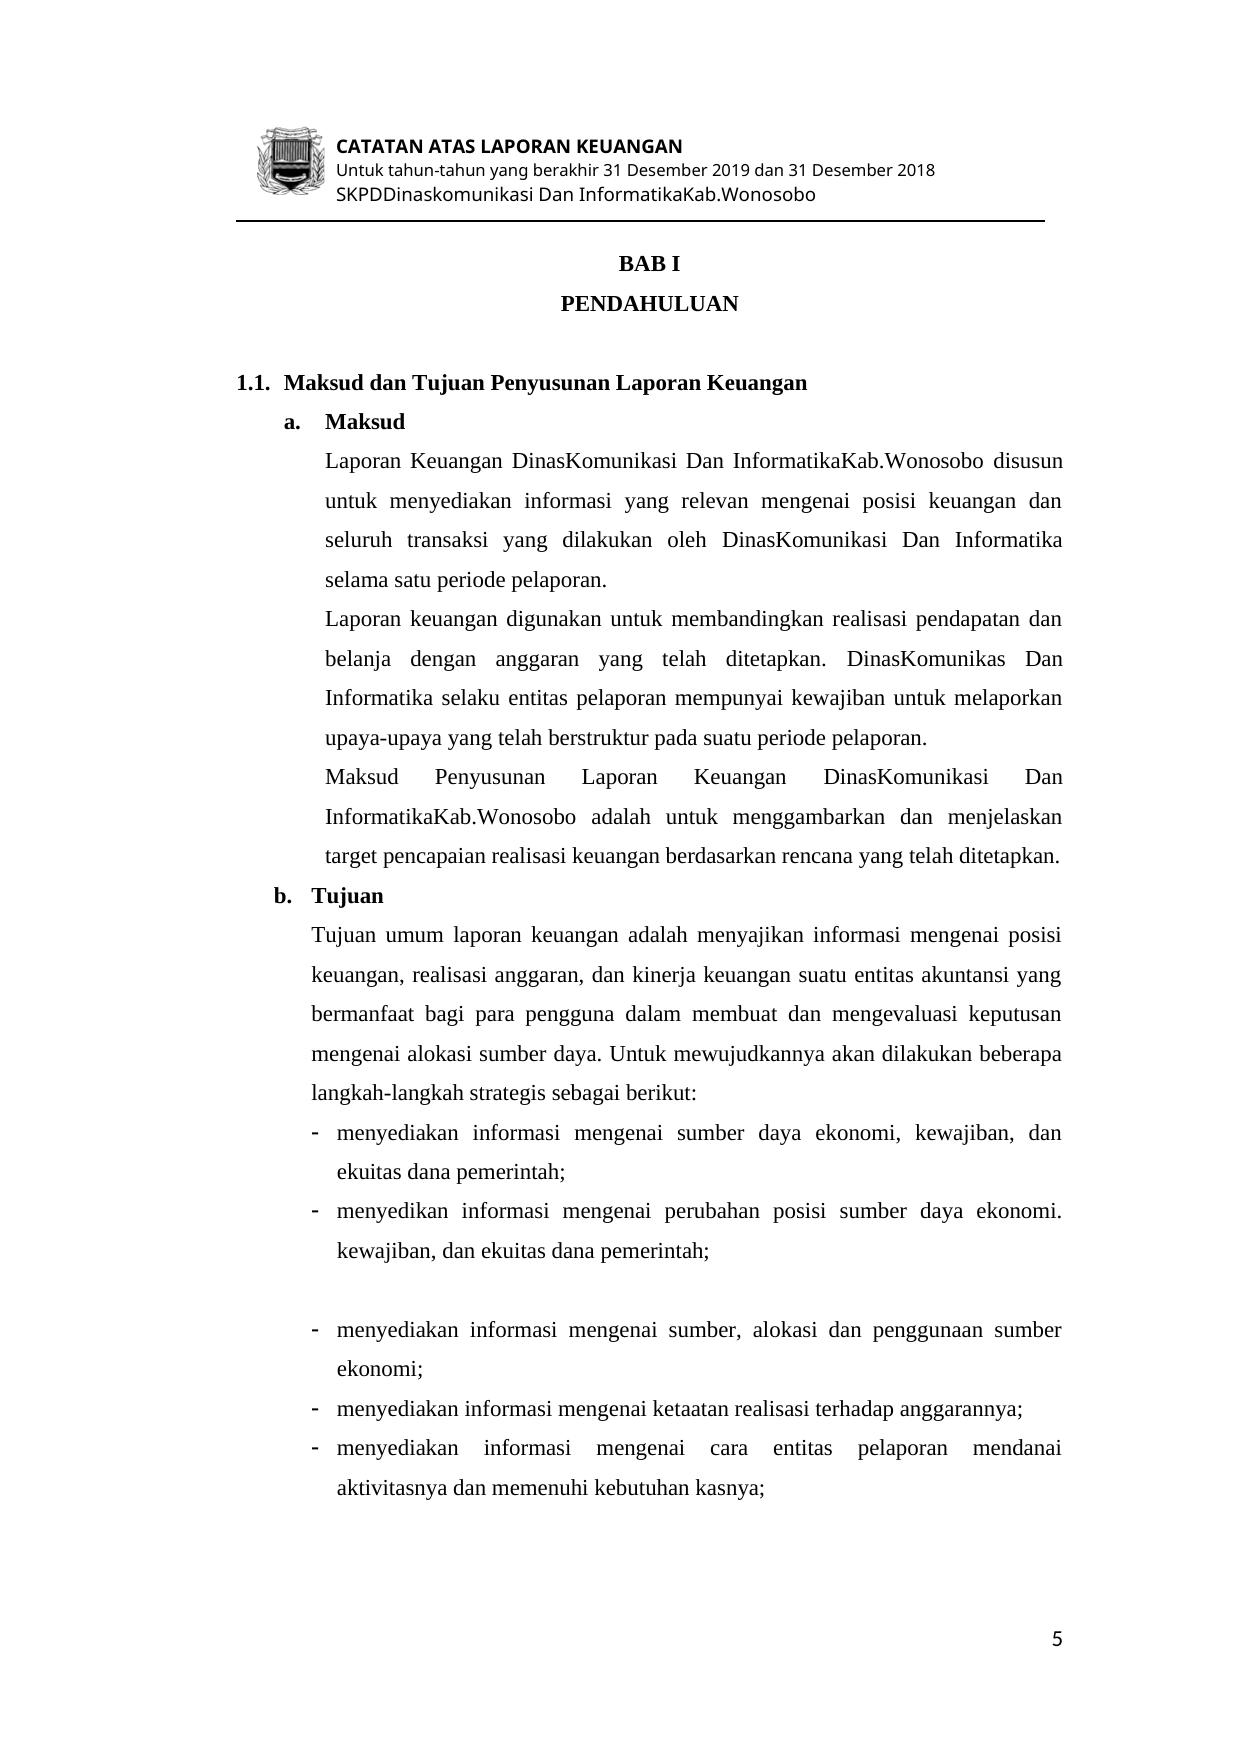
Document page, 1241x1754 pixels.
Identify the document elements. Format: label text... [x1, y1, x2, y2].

text Laporan keuangan digunakan untuk membandingkan realisasi pendapatan dan belanja dengan anggaran yang telah ditetapkan. DinasKomunikas Dan Informatika selaku entitas pelaporan mempunyai kewajiban untuk melaporkan upaya-upaya yang telah berstruktur pada suatu periode pelaporan. [325, 605, 1063, 750]
list menyediakan informasi mengenai sumber daya ekonomi, kewajiban, dan ekuitas dana pemerintah; [311, 1119, 1063, 1184]
list Maksud dan Tujuan Penyusunan Laporan Keuangan [236, 368, 1063, 395]
picture [247, 120, 325, 199]
list menyediakan informasi mengenai ketaatan realisasi terhadap anggarannya; [311, 1395, 1063, 1421]
text PENDAHULUAN [236, 289, 1063, 316]
list Tujuan [274, 882, 1063, 908]
list menyedikan informasi mengenai perubahan posisi sumber daya ekonomi. kewajiban, dan ekuitas dana pemerintah; [311, 1198, 1063, 1303]
text Maksud Penyusunan Laporan Keuangan DinasKomunikasi Dan InformatikaKab.Wonosobo adalah untuk menggambarkan dan menjelaskan target pencapaian realisasi keuangan berdasarkan rencana yang telah ditetapkan. [325, 763, 1063, 869]
list Maksud [283, 408, 1063, 434]
text BAB I [236, 250, 1063, 276]
text Tujuan umum laporan keuangan adalah menyajikan informasi mengenai posisi keuangan, realisasi anggaran, dan kinerja keuangan suatu entitas akuntansi yang bermanfaat bagi para pengguna dalam membuat dan mengevaluasi keputusan mengenai alokasi sumber daya. Untuk mewujudkannya akan dilakukan beberapa langkah-langkah strategis sebagai berikut: [311, 921, 1063, 1106]
text Laporan Keuangan DinasKomunikasi Dan InformatikaKab.Wonosobo disusun untuk menyediakan informasi yang relevan mengenai posisi keuangan dan seluruh transaksi yang dilakukan oleh DinasKomunikasi Dan Informatika selama satu periode pelaporan. [325, 447, 1063, 592]
list menyediakan informasi mengenai sumber, alokasi dan penggunaan sumber ekonomi; [311, 1316, 1063, 1382]
list menyediakan informasi mengenai cara entitas pelaporan mendanai aktivitasnya dan memenuhi kebutuhan kasnya; [311, 1434, 1063, 1540]
